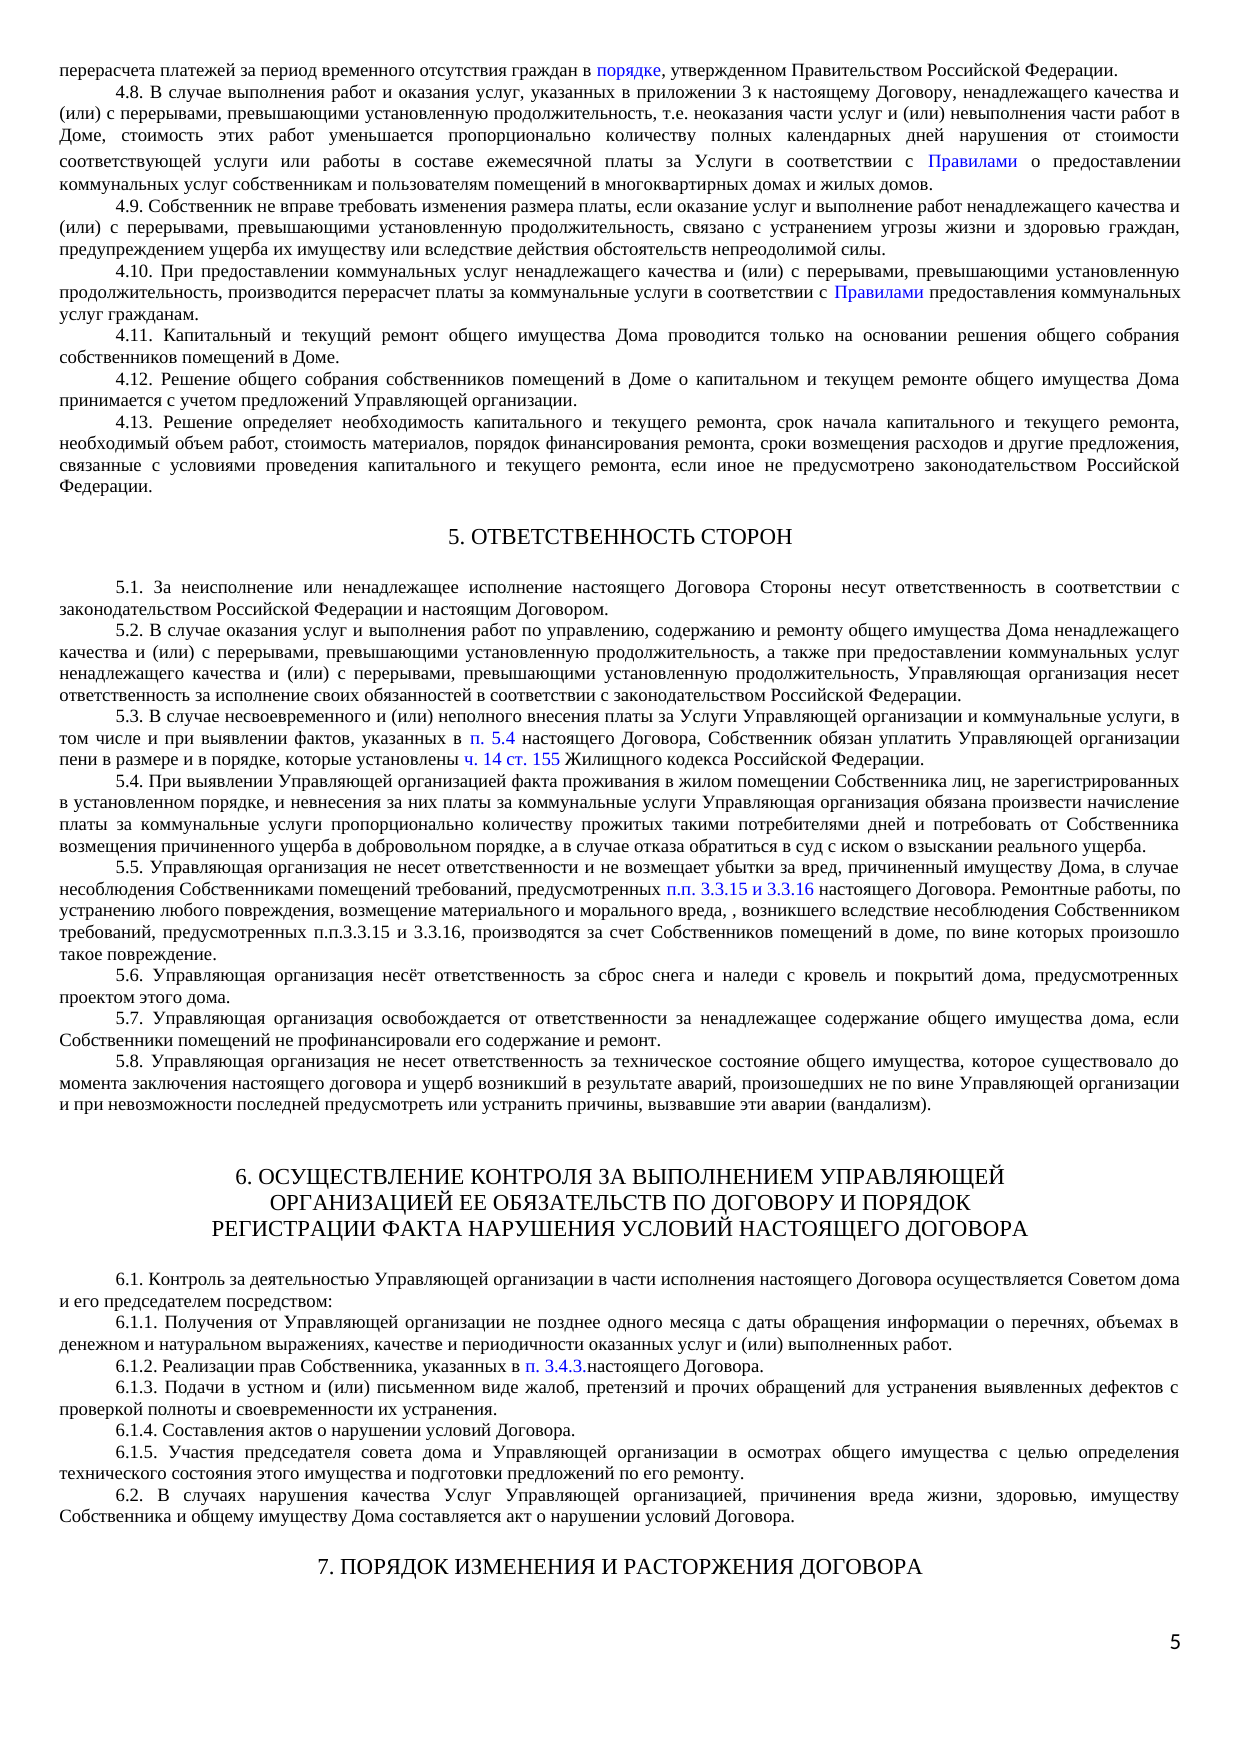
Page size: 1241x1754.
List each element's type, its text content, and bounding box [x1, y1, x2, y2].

text 5. ОТВЕТСТВЕННОСТЬ СТОРОН [59, 523, 1181, 549]
text 6.1.3. Подачи в устном и (или) письменном виде жалоб, претензий и прочих обращений для устранения выявленных дефектов с проверкой полноты и своевременности их устранения. [59, 1376, 1181, 1419]
text 6.1.1. Получения от Управляющей организации не позднее одного месяца с даты обращения информации о перечнях, объемах в денежном и натуральном выражениях, качестве и периодичности оказанных услуг и (или) выполненных работ. [59, 1311, 1181, 1354]
text 5.8. Управляющая организация не несет ответственность за техническое состояние общего имущества, которое существовало до момента заключения настоящего договора и ущерб возникший в результате аварий, произошедших не по вине Управляющей организации и при невозможности последней предусмотреть или устранить причины, вызвавшие эти аварии (вандализм). [59, 1050, 1181, 1115]
text 4.13. Решение определяет необходимость капитального и текущего ремонта, срок начала капитального и текущего ремонта, необходимый объем работ, стоимость материалов, порядок финансирования ремонта, сроки возмещения расходов и другие предложения, связанные с условиями проведения капитального и текущего ремонта, если иное не предусмотрено законодательством Российской Федерации. [59, 411, 1181, 497]
text 4.11. Капитальный и текущий ремонт общего имущества Дома проводится только на основании решения общего собрания собственников помещений в Доме. [59, 324, 1181, 367]
text 4.10. При предоставлении коммунальных услуг ненадлежащего качества и (или) с перерывами, превышающими установленную продолжительность, производится перерасчет платы за коммунальные услуги в соответствии с Правилами предоставления коммунальных услуг гражданам. [59, 259, 1181, 324]
text 5.1. За неисполнение или ненадлежащее исполнение настоящего Договора Стороны несут ответственность в соответствии с законодательством Российской Федерации и настоящим Договором. [59, 576, 1181, 619]
text 5.4. При выявлении Управляющей организацией факта проживания в жилом помещении Собственника лиц, не зарегистрированных в установленном порядке, и невнесения за них платы за коммунальные услуги Управляющая организация обязана произвести начисление платы за коммунальные услуги пропорционально количеству прожитых такими потребителями дней и потребовать от Собственника возмещения причиненного ущерба в добровольном порядке, а в случае отказа обратиться в суд с иском о взыскании реального ущерба. [59, 770, 1181, 856]
text 6.1. Контроль за деятельностью Управляющей организации в части исполнения настоящего Договора осуществляется Советом дома и его председателем посредством: [59, 1268, 1181, 1311]
text 7. ПОРЯДОК ИЗМЕНЕНИЯ И РАСТОРЖЕНИЯ ДОГОВОРА [59, 1553, 1181, 1580]
text 6.1.2. Реализации прав Собственника, указанных в п. 3.4.3.настоящего Договора. [59, 1354, 1181, 1376]
text 4.12. Решение общего собрания собственников помещений в Доме о капитальном и текущем ремонте общего имущества Дома принимается с учетом предложений Управляющей организации. [59, 367, 1181, 411]
text ОРГАНИЗАЦИЕЙ ЕЕ ОБЯЗАТЕЛЬСТВ ПО ДОГОВОРУ И ПОРЯДОК [59, 1189, 1181, 1216]
text 5.3. В случае несвоевременного и (или) неполного внесения платы за Услуги Управляющей организации и коммунальные услуги, в том числе и при выявлении фактов, указанных в п. 5.4 настоящего Договора, Собственник обязан уплатить Управляющей организации пени в размере и в порядке, которые установлены ч. 14 ст. 155 Жилищного кодекса Российской Федерации. [59, 705, 1181, 770]
text 6. ОСУЩЕСТВЛЕНИЕ КОНТРОЛЯ ЗА ВЫПОЛНЕНИЕМ УПРАВЛЯЮЩЕЙ [59, 1163, 1181, 1189]
text РЕГИСТРАЦИИ ФАКТА НАРУШЕНИЯ УСЛОВИЙ НАСТОЯЩЕГО ДОГОВОРА [59, 1216, 1181, 1242]
text 4.8. В случае выполнения работ и оказания услуг, указанных в приложении 3 к настоящему Договору, ненадлежащего качества и (или) с перерывами, превышающими установленную продолжительность, т.е. неоказания части услуг и (или) невыполнения части работ в Доме, стоимость этих работ уменьшается пропорционально количеству полных календарных дней нарушения от стоимости соответствующей услуги или работы в составе ежемесячной платы за Услуги в соответствии с Правилами о предоставлении коммунальных услуг собственникам и пользователям помещений в многоквартирных домах и жилых домов. [59, 81, 1181, 195]
text 5.6. Управляющая организация несёт ответственность за сброс снега и наледи с кровель и покрытий дома, предусмотренных проектом этого дома. [59, 964, 1181, 1007]
text 6.1.5. Участия председателя совета дома и Управляющей организации в осмотрах общего имущества с целью определения технического состояния этого имущества и подготовки предложений по его ремонту. [59, 1441, 1181, 1484]
text 6.1.4. Составления актов о нарушении условий Договора. [59, 1419, 1181, 1441]
text 4.9. Собственник не вправе требовать изменения размера платы, если оказание услуг и выполнение работ ненадлежащего качества и (или) с перерывами, превышающими установленную продолжительность, связано с устранением угрозы жизни и здоровью граждан, предупреждением ущерба их имуществу или вследствие действия обстоятельств непреодолимой силы. [59, 195, 1181, 259]
text 6.2. В случаях нарушения качества Услуг Управляющей организацией, причинения вреда жизни, здоровью, имуществу Собственника и общему имуществу Дома составляется акт о нарушении условий Договора. [59, 1484, 1181, 1527]
text 5.2. В случае оказания услуг и выполнения работ по управлению, содержанию и ремонту общего имущества Дома ненадлежащего качества и (или) с перерывами, превышающими установленную продолжительность, а также при предоставлении коммунальных услуг ненадлежащего качества и (или) с перерывами, превышающими установленную продолжительность, Управляющая организация несет ответственность за исполнение своих обязанностей в соответствии с законодательством Российской Федерации. [59, 619, 1181, 705]
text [59, 59, 1181, 81]
text 5.7. Управляющая организация освобождается от ответственности за ненадлежащее содержание общего имущества дома, если Собственники помещений не профинансировали его содержание и ремонт. [59, 1007, 1181, 1050]
text 5.5. Управляющая организация не несет ответственности и не возмещает убытки за вред, причиненный имуществу Дома, в случае несоблюдения Собственниками помещений требований, предусмотренных п.п. 3.3.15 и 3.3.16 настоящего Договора. Ремонтные работы, по устранению любого повреждения, возмещение материального и морального вреда, , возникшего вследствие несоблюдения Собственником требований, предусмотренных п.п.3.3.15 и 3.3.16, производятся за счет Собственников помещений в доме, по вине которых произошло такое повреждение. [59, 856, 1181, 964]
